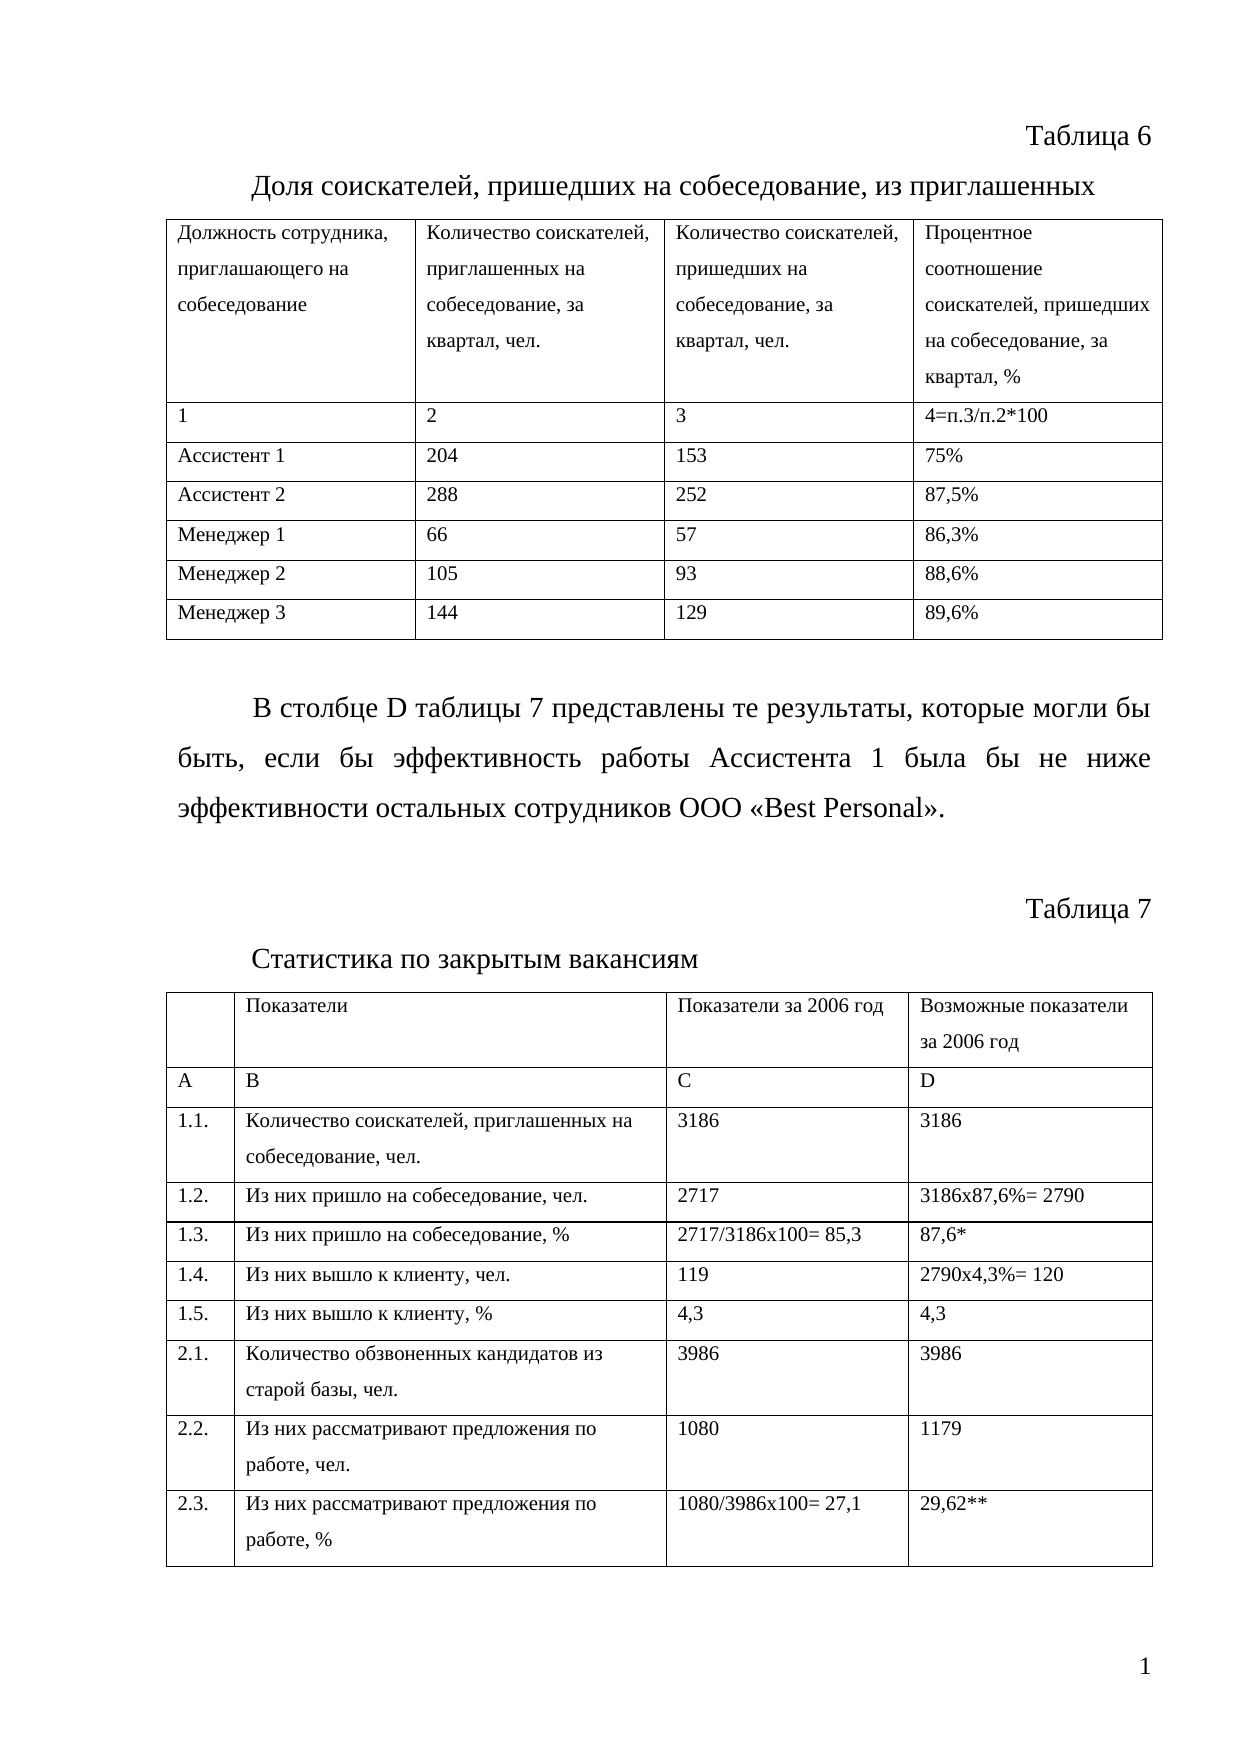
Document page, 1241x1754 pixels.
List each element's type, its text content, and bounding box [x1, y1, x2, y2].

text Таблица 6 [177, 118, 1152, 152]
table_cell 29,62** [909, 1491, 1152, 1566]
table_header Показатели за 2006 год [667, 993, 908, 1067]
table_cell 2.1. [167, 1341, 234, 1415]
table_cell 2717 [667, 1183, 908, 1221]
table_cell Ассистент 2 [167, 482, 415, 520]
table_cell Из них пришло на собеседование, чел. [235, 1183, 666, 1221]
table_cell 2.2. [167, 1416, 234, 1490]
table_cell 1080/3986х100= 27,1 [667, 1491, 908, 1566]
table_cell 86,3% [914, 521, 1162, 560]
table_cell Менеджер 1 [167, 521, 415, 560]
table_cell 1179 [909, 1416, 1152, 1490]
table_header Показатели [235, 993, 666, 1067]
text Доля соискателей, пришедших на собеседование, из приглашенных [177, 168, 1152, 202]
table_cell 3986 [667, 1341, 908, 1415]
table_cell 119 [667, 1262, 908, 1300]
table_cell Менеджер 2 [167, 561, 415, 599]
table_cell А [167, 1068, 234, 1107]
table_header Возможные показатели за 2006 год [909, 993, 1152, 1067]
table_cell 1 [167, 403, 415, 442]
table_cell 3186 [667, 1108, 908, 1182]
table_cell 129 [665, 600, 913, 638]
table_cell 144 [416, 600, 664, 638]
table_cell Количество соискателей, приглашенных на собеседование, чел. [235, 1108, 666, 1182]
table_cell 3186х87,6%= 2790 [909, 1183, 1152, 1221]
table_cell 57 [665, 521, 913, 560]
table_cell Из них вышло к клиенту, % [235, 1301, 666, 1339]
table_cell 1.4. [167, 1262, 234, 1300]
text В столбце D таблицы 7 представлены те результаты, которые могли бы быть, если бы эффективность работы Ассистента 1 была бы не ниже эффективности остальных сотрудников ООО «Best Personal». [177, 690, 1152, 824]
text Таблица 7 [177, 891, 1152, 925]
table_cell C [667, 1068, 908, 1107]
table_cell Из них вышло к клиенту, чел. [235, 1262, 666, 1300]
table_cell 2.3. [167, 1491, 234, 1566]
table_cell 105 [416, 561, 664, 599]
table_header Количество соискателей, пришедших на собеседование, за квартал, чел. [665, 220, 913, 402]
table_cell 75% [914, 443, 1162, 481]
table_cell 4,3 [667, 1301, 908, 1339]
table_header Процентное соотношение соискателей, пришедших на собеседование, за квартал, % [914, 220, 1162, 402]
table_cell 93 [665, 561, 913, 599]
table_cell Ассистент 1 [167, 443, 415, 481]
table_cell 1.5. [167, 1301, 234, 1339]
table_cell 288 [416, 482, 664, 520]
table_cell 252 [665, 482, 913, 520]
table_cell Количество обзвоненных кандидатов из старой базы, чел. [235, 1341, 666, 1415]
table_cell 4,3 [909, 1301, 1152, 1339]
table_header [167, 993, 234, 1067]
table_cell 3186 [909, 1108, 1152, 1182]
table_cell 87,6* [909, 1223, 1152, 1261]
text Статистика по закрытым вакансиям [177, 941, 1152, 975]
table_header Количество соискателей, приглашенных на собеседование, за квартал, чел. [416, 220, 664, 402]
table_cell 88,6% [914, 561, 1162, 599]
table_cell 1.1. [167, 1108, 234, 1182]
table_cell 1.2. [167, 1183, 234, 1221]
table_header Должность сотрудника, приглашающего на собеседование [167, 220, 415, 402]
table_cell D [909, 1068, 1152, 1107]
table_cell 2717/3186х100= 85,3 [667, 1223, 908, 1261]
table_cell 2 [416, 403, 664, 442]
table_cell 3986 [909, 1341, 1152, 1415]
table_cell Из них рассматривают предложения по работе, % [235, 1491, 666, 1566]
table_cell 66 [416, 521, 664, 560]
table_cell 87,5% [914, 482, 1162, 520]
table_cell 3 [665, 403, 913, 442]
table_cell 1080 [667, 1416, 908, 1490]
table_cell 2790х4,3%= 120 [909, 1262, 1152, 1300]
table_cell 4=п.3/п.2*100 [914, 403, 1162, 442]
table_cell Менеджер 3 [167, 600, 415, 638]
table_cell 204 [416, 443, 664, 481]
table_cell 153 [665, 443, 913, 481]
table_cell 89,6% [914, 600, 1162, 638]
table_cell B [235, 1068, 666, 1107]
table_cell Из них рассматривают предложения по работе, чел. [235, 1416, 666, 1490]
table_cell 1.3. [167, 1223, 234, 1261]
table_cell Из них пришло на собеседование, % [235, 1223, 666, 1261]
